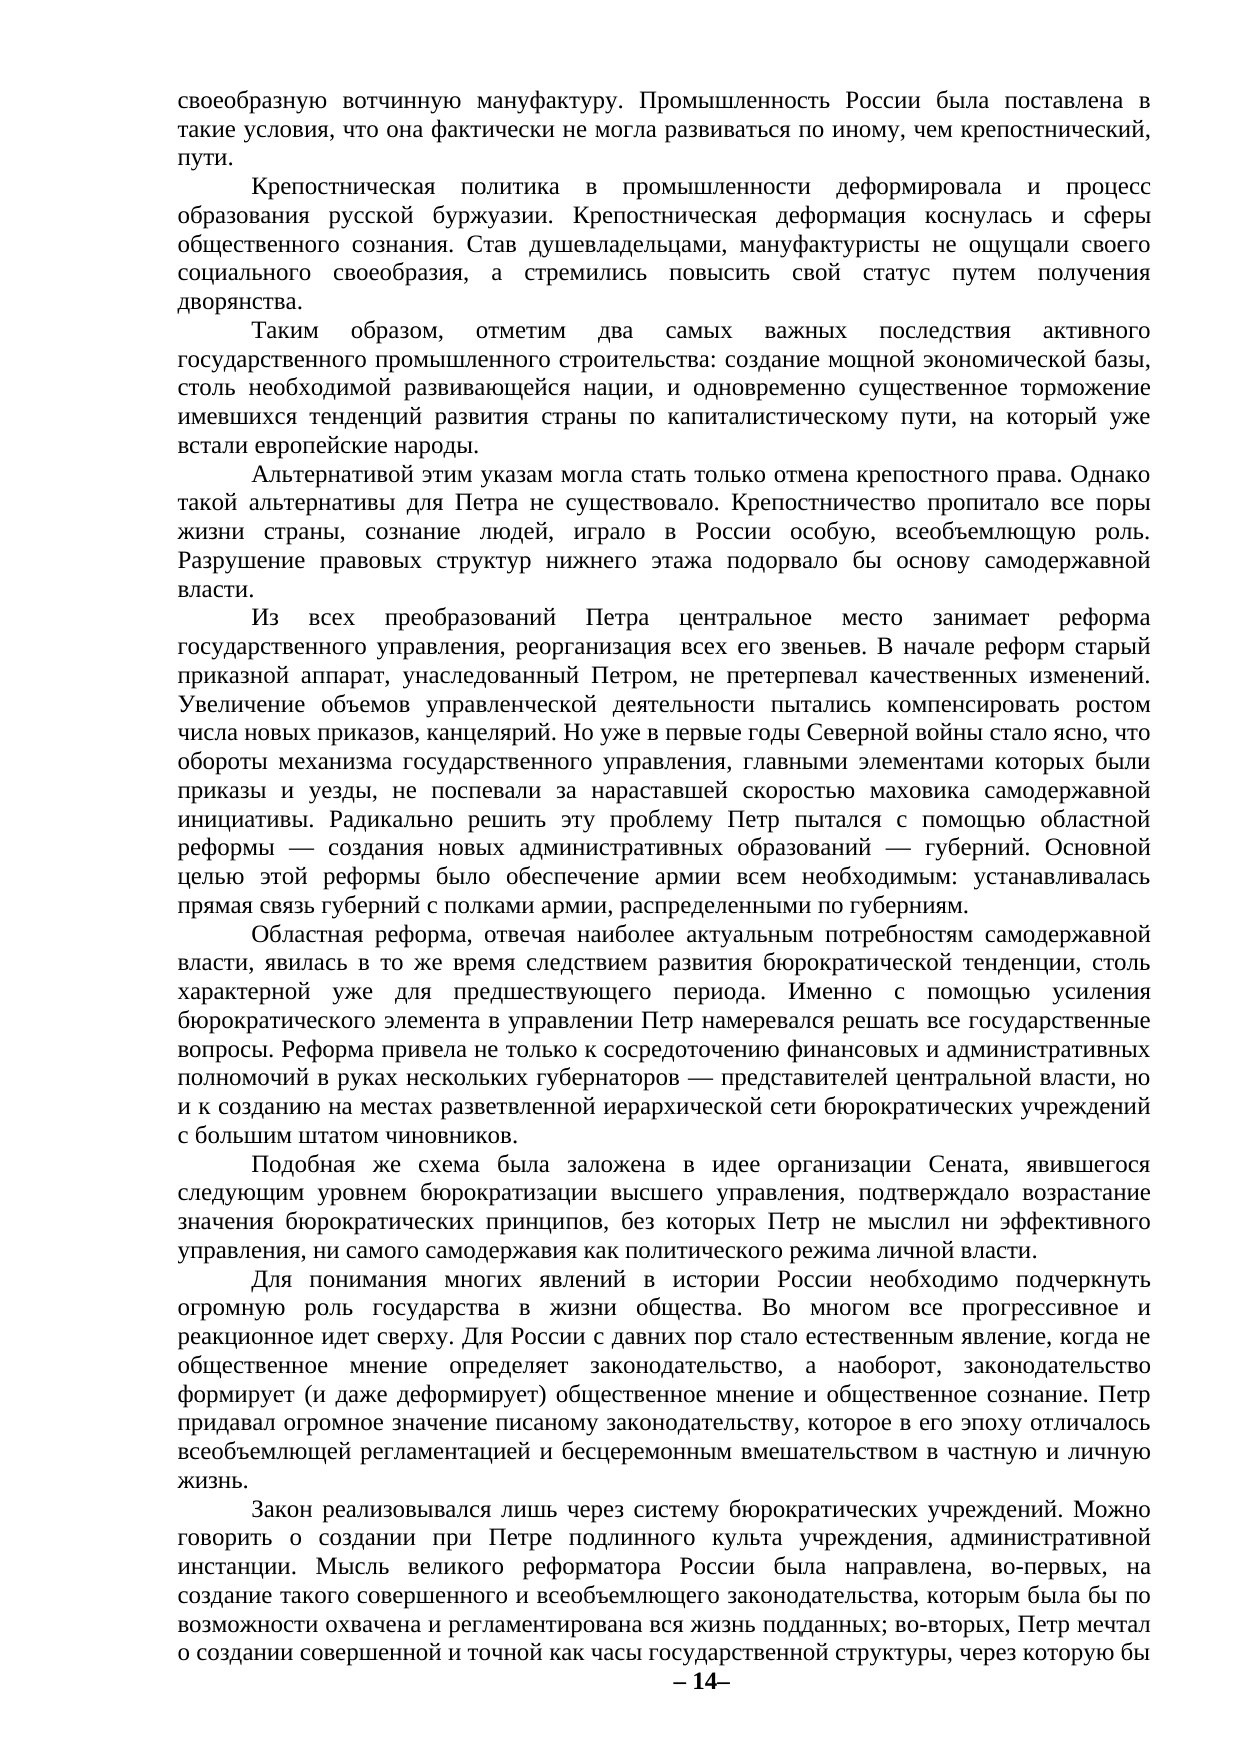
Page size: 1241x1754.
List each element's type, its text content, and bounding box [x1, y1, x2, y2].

text своеобразную вотчинную мануфактуру. Промышленность России была поставлена в такие условия, что она фактически не могла развиваться по иному, чем крепостнический, пути. [177, 85, 1152, 171]
text Областная реформа, отвечая наиболее актуальным потребностям самодержавной власти, явилась в то же время следствием развития бюрократической тенденции, столь характерной уже для предшествующего периода. Именно с помощью усиления бюрократического элемента в управлении Петр намеревался решать все государственные вопросы. Реформа привела не только к сосредоточению финансовых и административных полномочий в руках нескольких губернаторов — представителей центральной власти, но и к созданию на местах разветвленной иерархической сети бюрократических учреждений с большим штатом чиновников. [177, 919, 1152, 1149]
text Альтернативой этим указам могла стать только отмена крепостного права. Однако такой альтернативы для Петра не существовало. Крепостничество пропитало все поры жизни страны, сознание людей, играло в России особую, всеобъемлющую роль. Разрушение правовых структур нижнего этажа подорвало бы основу самодержавной власти. [177, 459, 1152, 602]
text Таким образом, отметим два самых важных последствия активного государственного промышленного строительства: создание мощной экономической базы, столь необходимой развивающейся нации, и одновременно существенное торможение имевшихся тенденций развития страны по капиталистическому пути, на который уже встали европейские народы. [177, 315, 1152, 459]
text Подобная же схема была заложена в идее организации Сената, явившегося следующим уровнем бюрократизации высшего управления, подтверждало возрастание значения бюрократических принципов, без которых Петр не мыслил ни эффективного управления, ни самого самодержавия как политического режима личной власти. [177, 1149, 1152, 1264]
text Для понимания многих явлений в истории России необходимо подчеркнуть огромную роль государства в жизни общества. Во многом все прогрессивное и реакционное идет сверху. Для России с давних пор стало естественным явление, когда не общественное мнение определяет законодательство, а наоборот, законодательство формирует (и даже деформирует) общественное мнение и общественное сознание. Петр придавал огромное значение писаному законодательству, которое в его эпоху отличалось всеобъемлющей регламентацией и бесцеремонным вмешательством в частную и личную жизнь. [177, 1264, 1152, 1494]
text Из всех преобразований Петра центральное место занимает реформа государственного управления, реорганизация всех его звеньев. В начале реформ старый приказной аппарат, унаследованный Петром, не претерпевал качественных изменений. Увеличение объемов управленческой деятельности пытались компенсировать ростом числа новых приказов, канцелярий. Но уже в первые годы Северной войны стало ясно, что обороты механизма государственного управления, главными элементами которых были приказы и уезды, не поспевали за нараставшей скоростью маховика самодержавной инициативы. Радикально решить эту проблему Петр пытался с помощью областной реформы — создания новых административных образований — губерний. Основной целью этой реформы было обеспечение армии всем необходимым: устанавливалась прямая связь губерний с полками армии, распределенными по губерниям. [177, 602, 1152, 919]
text – 14– [177, 1666, 1152, 1695]
text Закон реализовывался лишь через систему бюрократических учреждений. Можно говорить о создании при Петре подлинного культа учреждения, административной инстанции. Мысль великого реформатора России была направлена, во-первых, на создание такого совершенного и всеобъемлющего законодательства, которым была бы по возможности охвачена и регламентирована вся жизнь подданных; во-вторых, Петр мечтал о создании совершенной и точной как часы государственной структуры, через которую бы [177, 1494, 1152, 1666]
text Крепостническая политика в промышленности деформировала и процесс образования русской буржуазии. Крепостническая деформация коснулась и сферы общественного сознания. Став душевладельцами, мануфактуристы не ощущали своего социального своеобразия, а стремились повысить свой статус путем получения дворянства. [177, 171, 1152, 315]
